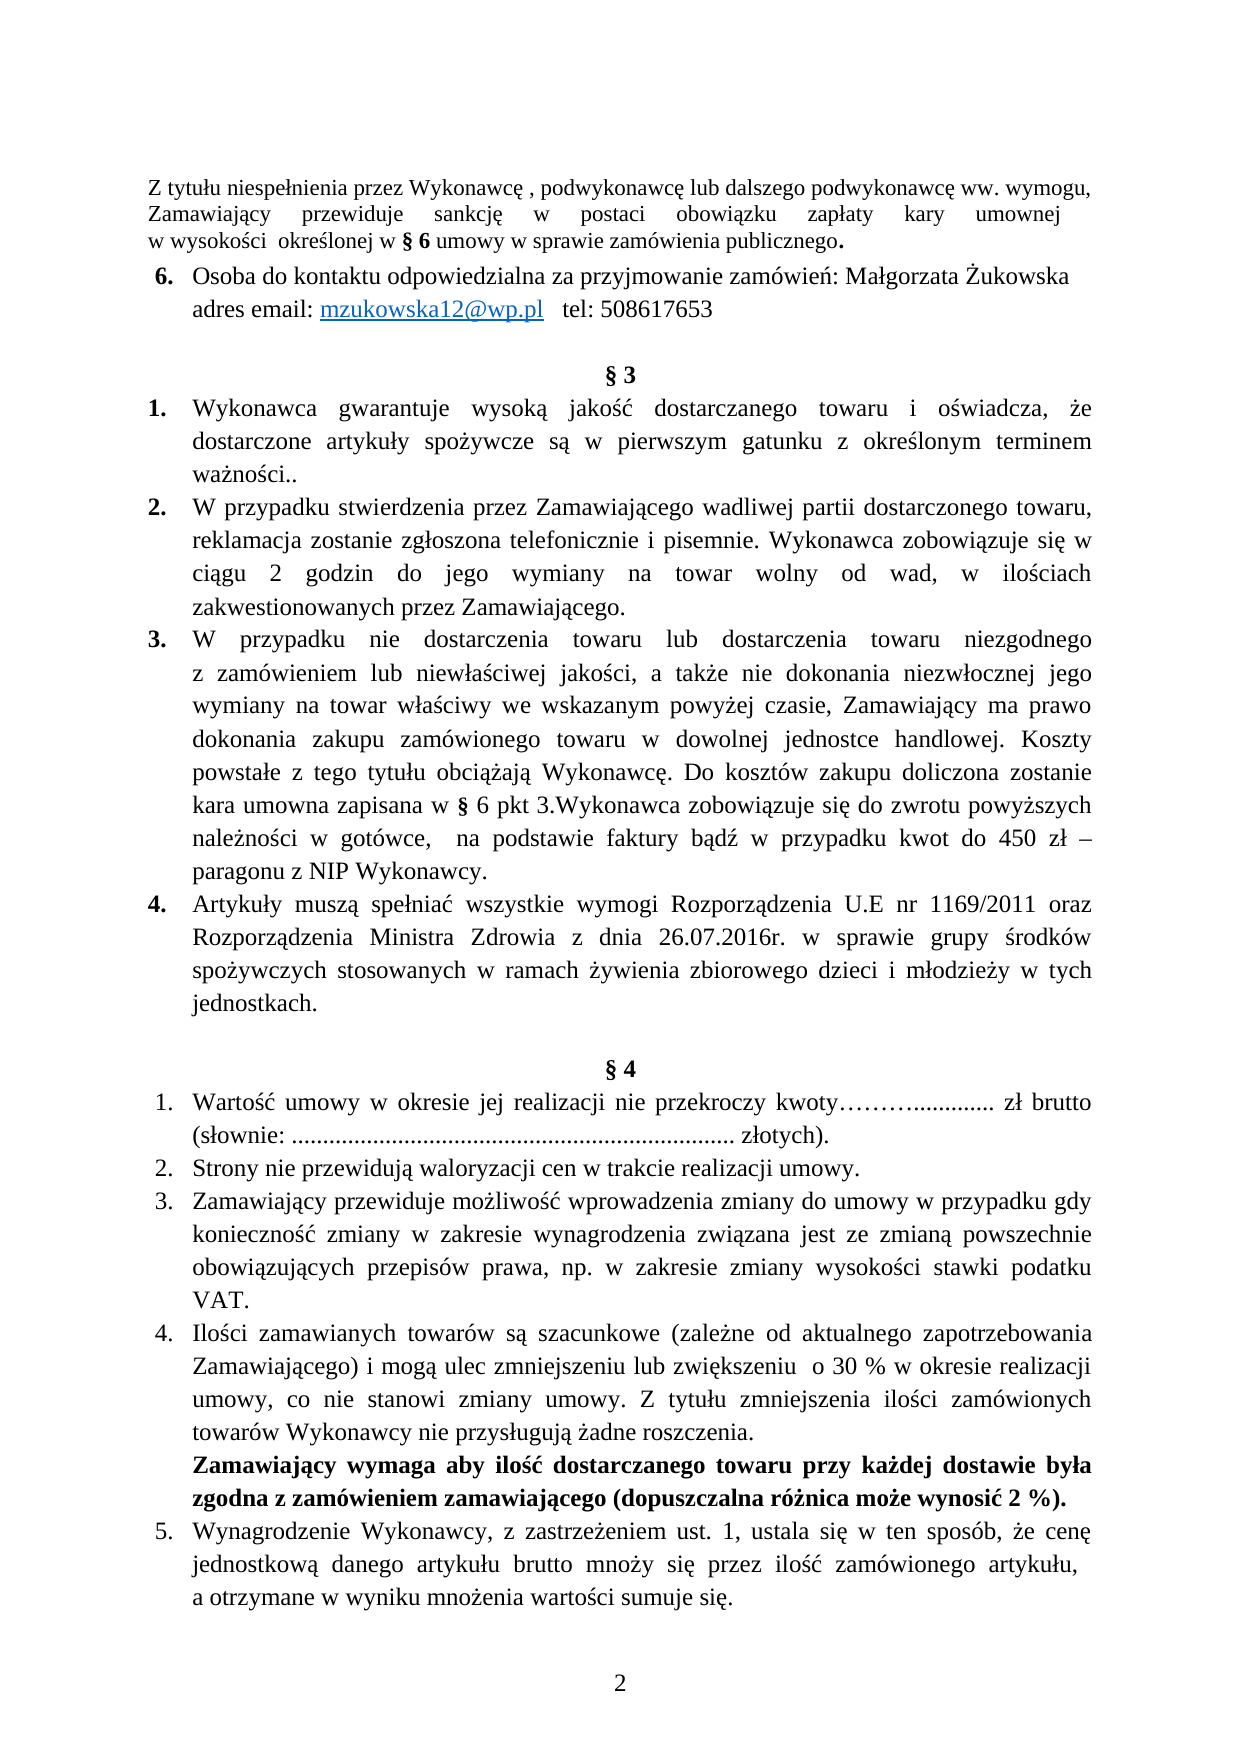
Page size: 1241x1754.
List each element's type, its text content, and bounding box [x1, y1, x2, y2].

text Z tytułu niespełnienia przez Wykonawcę , podwykonawcę lub dalszego podwykonawcę ww. wymogu, Zamawiający przewiduje sankcję w postaci obowiązku zapłaty kary umownej w wysokości określonej w § 6 umowy w sprawie zamówienia publicznego. [148, 148, 1093, 253]
list W przypadku stwierdzenia przez Zamawiającego wadliwej partii dostarczonego towaru, reklamacja zostanie zgłoszona telefonicznie i pisemnie. Wykonawca zobowiązuje się w ciągu 2 godzin do jego wymiany na towar wolny od wad, w ilościach zakwestionowanych przez Zamawiającego. [148, 492, 1093, 620]
text § 3 [148, 360, 1093, 389]
list Artykuły muszą spełniać wszystkie wymogi Rozporządzenia U.E nr 1169/2011 oraz Rozporządzenia Ministra Zdrowia z dnia 26.07.2016r. w sprawie grupy środków spożywczych stosowanych w ramach żywienia zbiorowego dzieci i młodzieży w tych jednostkach. [148, 889, 1093, 1017]
list Zamawiający przewiduje możliwość wprowadzenia zmiany do umowy w przypadku gdy konieczność zmiany w zakresie wynagrodzenia związana jest ze zmianą powszechnie obowiązujących przepisów prawa, np. w zakresie zmiany wysokości stawki podatku VAT. [154, 1186, 1093, 1314]
list Ilości zamawianych towarów są szacunkowe (zależne od aktualnego zapotrzebowania Zamawiającego) i mogą ulec zmniejszeniu lub zwiększeniu o 30 % w okresie realizacji umowy, co nie stanowi zmiany umowy. Z tytułu zmniejszenia ilości zamówionych towarów Wykonawcy nie przysługują żadne roszczenia. [154, 1318, 1093, 1446]
list Wartość umowy w okresie jej realizacji nie przekroczy kwoty………............. zł brutto (słownie: ....................................................................... złotych). [154, 1087, 1093, 1149]
list Strony nie przewidują waloryzacji cen w trakcie realizacji umowy. [154, 1153, 1093, 1182]
text Zamawiający wymaga aby ilość dostarczanego towaru przy każdej dostawie była zgodna z zamówieniem zamawiającego (dopuszczalna różnica może wynosić 2 %). [192, 1450, 1093, 1512]
text § 4 [148, 1054, 1093, 1083]
list Wykonawca gwarantuje wysoką jakość dostarczanego towaru i oświadcza, że dostarczone artykuły spożywcze są w pierwszym gatunku z określonym terminem ważności.. [148, 393, 1093, 488]
list Osoba do kontaktu odpowiedzialna za przyjmowanie zamówień: Małgorzata Żukowska adres email: mzukowska12@wp.pl tel: 508617653 [154, 261, 1093, 323]
list W przypadku nie dostarczenia towaru lub dostarczenia towaru niezgodnego z zamówieniem lub niewłaściwej jakości, a także nie dokonania niezwłocznej jego wymiany na towar właściwy we wskazanym powyżej czasie, Zamawiający ma prawo dokonania zakupu zamówionego towaru w dowolnej jednostce handlowej. Koszty powstałe z tego tytułu obciążają Wykonawcę. Do kosztów zakupu doliczona zostanie kara umowna zapisana w § 6 pkt 3.Wykonawca zobowiązuje się do zwrotu powyższych należności w gotówce, na podstawie faktury bądź w przypadku kwot do 450 zł – paragonu z NIP Wykonawcy. [148, 624, 1093, 884]
list Wynagrodzenie Wykonawcy, z zastrzeżeniem ust. 1, ustala się w ten sposób, że cenę jednostkową danego artykułu brutto mnoży się przez ilość zamówionego artykułu, a otrzymane w wyniku mnożenia wartości sumuje się. [154, 1516, 1093, 1611]
